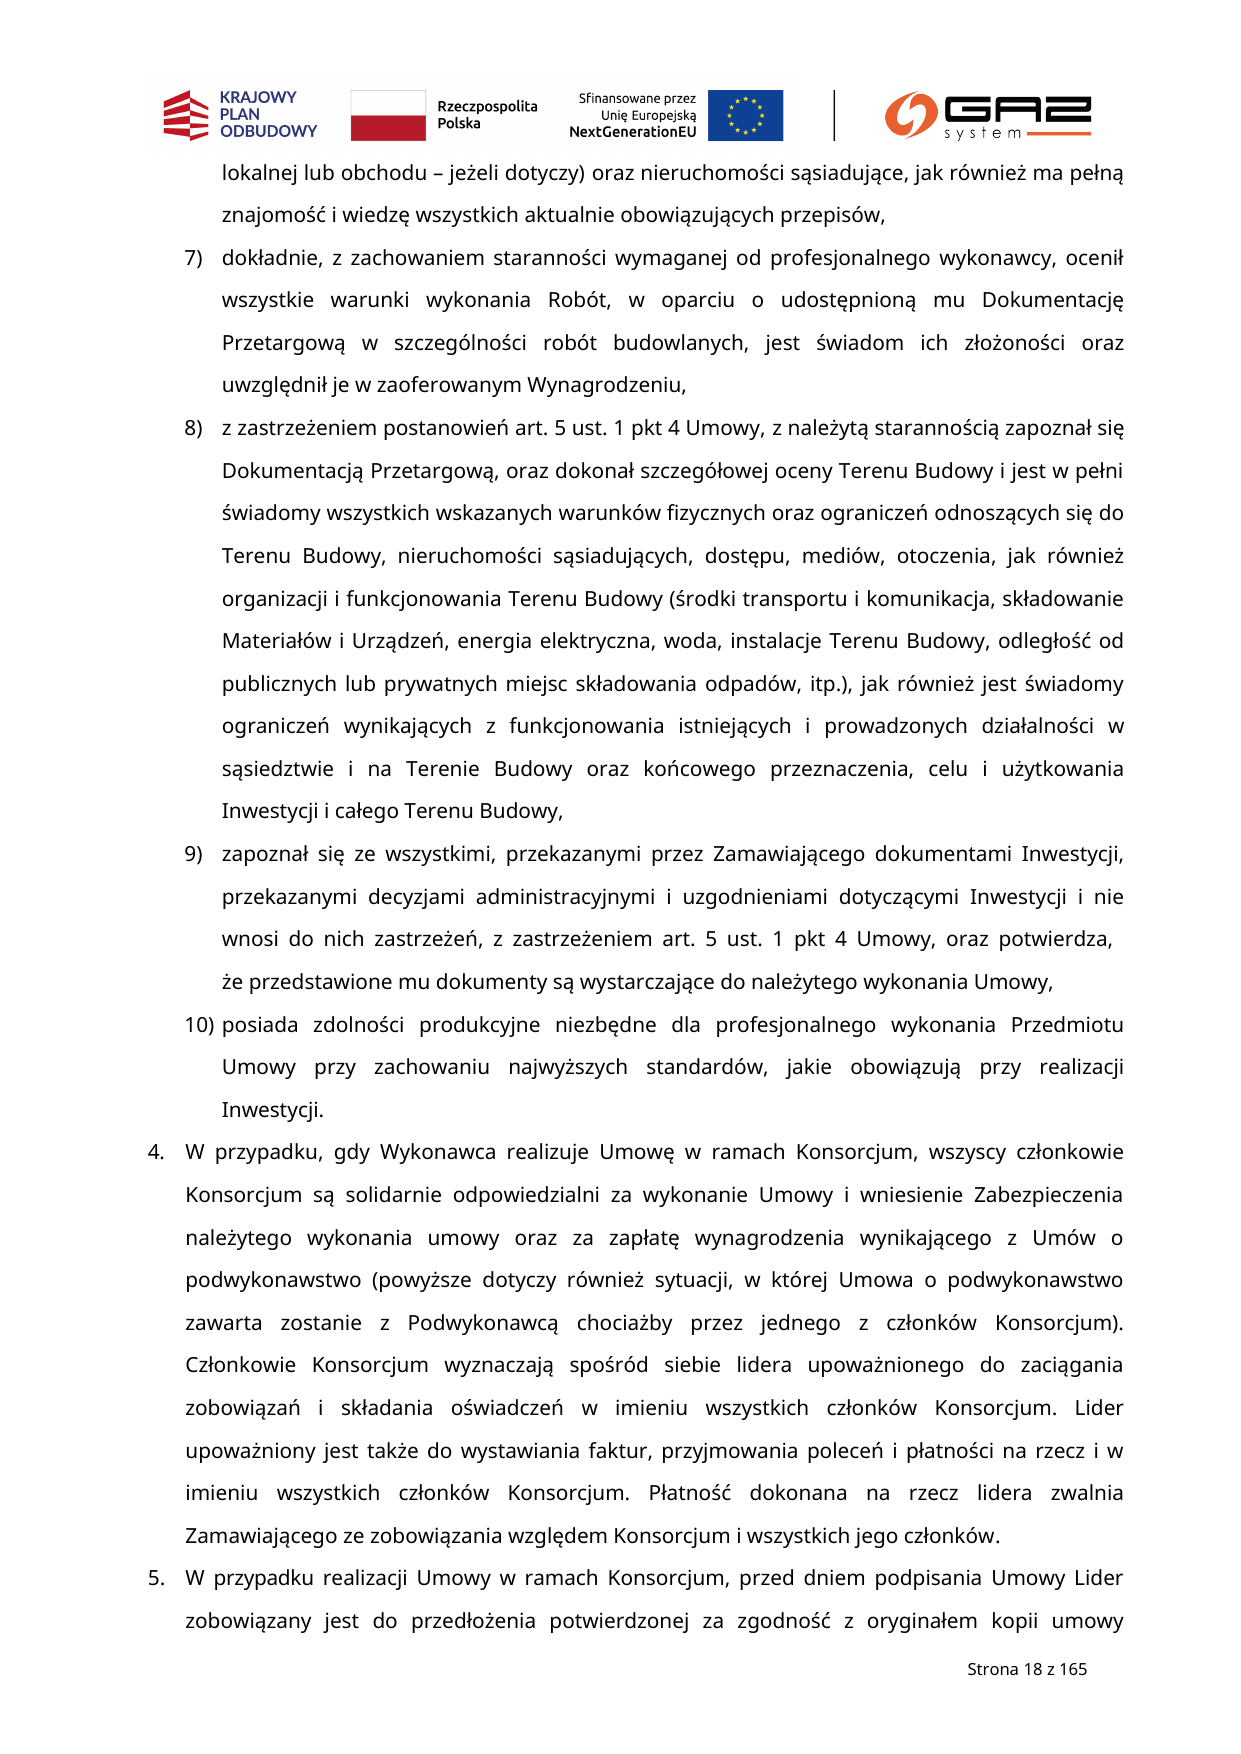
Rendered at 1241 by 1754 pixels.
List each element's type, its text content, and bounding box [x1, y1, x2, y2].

list zapoznał się ze wszystkimi, przekazanymi przez Zamawiającego dokumentami Inwestycji, przekazanymi decyzjami administracyjnymi i uzgodnieniami dotyczącymi Inwestycji i nie wnosi do nich zastrzeżeń, z zastrzeżeniem art. 5 ust. 1 pkt 4 Umowy, oraz potwierdza, że przedstawione mu dokumenty są wystarczające do należytego wykonania Umowy, [184, 839, 1125, 996]
picture [147, 73, 1108, 158]
list z zastrzeżeniem postanowień art. 5 ust. 1 pkt 4 Umowy, z należytą starannością zapoznał się Dokumentacją Przetargową, oraz dokonał szczegółowej oceny Terenu Budowy i jest w pełni świadomy wszystkich wskazanych warunków fizycznych oraz ograniczeń odnoszących się do Terenu Budowy, nieruchomości sąsiadujących, dostępu, mediów, otoczenia, jak również organizacji i funkcjonowania Terenu Budowy (środki transportu i komunikacja, składowanie Materiałów i Urządzeń, energia elektryczna, woda, instalacje Terenu Budowy, odległość od publicznych lub prywatnych miejsc składowania odpadów, itp.), jak również jest świadomy ograniczeń wynikających z funkcjonowania istniejących i prowadzonych działalności w sąsiedztwie i na Terenie Budowy oraz końcowego przeznaczenia, celu i użytkowania Inwestycji i całego Terenu Budowy, [184, 413, 1125, 825]
list W przypadku, gdy Wykonawca realizuje Umowę w ramach Konsorcjum, wszyscy członkowie Konsorcjum są solidarnie odpowiedzialni za wykonanie Umowy i wniesienie Zabezpieczenia należytego wykonania umowy oraz za zapłatę wynagrodzenia wynikającego z Umów o podwykonawstwo (powyższe dotyczy również sytuacji, w której Umowa o podwykonawstwo zawarta zostanie z Podwykonawcą chociażby przez jednego z członków Konsorcjum). Członkowie Konsorcjum wyznaczają spośród siebie lidera upoważnionego do zaciągania zobowiązań i składania oświadczeń w imieniu wszystkich członków Konsorcjum. Lider upoważniony jest także do wystawiania faktur, przyjmowania poleceń i płatności na rzecz i w imieniu wszystkich członków Konsorcjum. Płatność dokonana na rzecz lidera zwalnia Zamawiającego ze zobowiązania względem Konsorcjum i wszystkich jego członków. [148, 1137, 1125, 1549]
list posiada zdolności produkcyjne niezbędne dla profesjonalnego wykonania Przedmiotu Umowy przy zachowaniu najwyższych standardów, jakie obowiązują przy realizacji Inwestycji. [184, 1010, 1125, 1123]
list dokładnie, z zachowaniem staranności wymaganej od profesjonalnego wykonawcy, ocenił wszystkie warunki wykonania Robót, w oparciu o udostępnioną mu Dokumentację Przetargową w szczególności robót budowlanych, jest świadom ich złożoności oraz uwzględnił je w zaoferowanym Wynagrodzeniu, [184, 243, 1125, 399]
